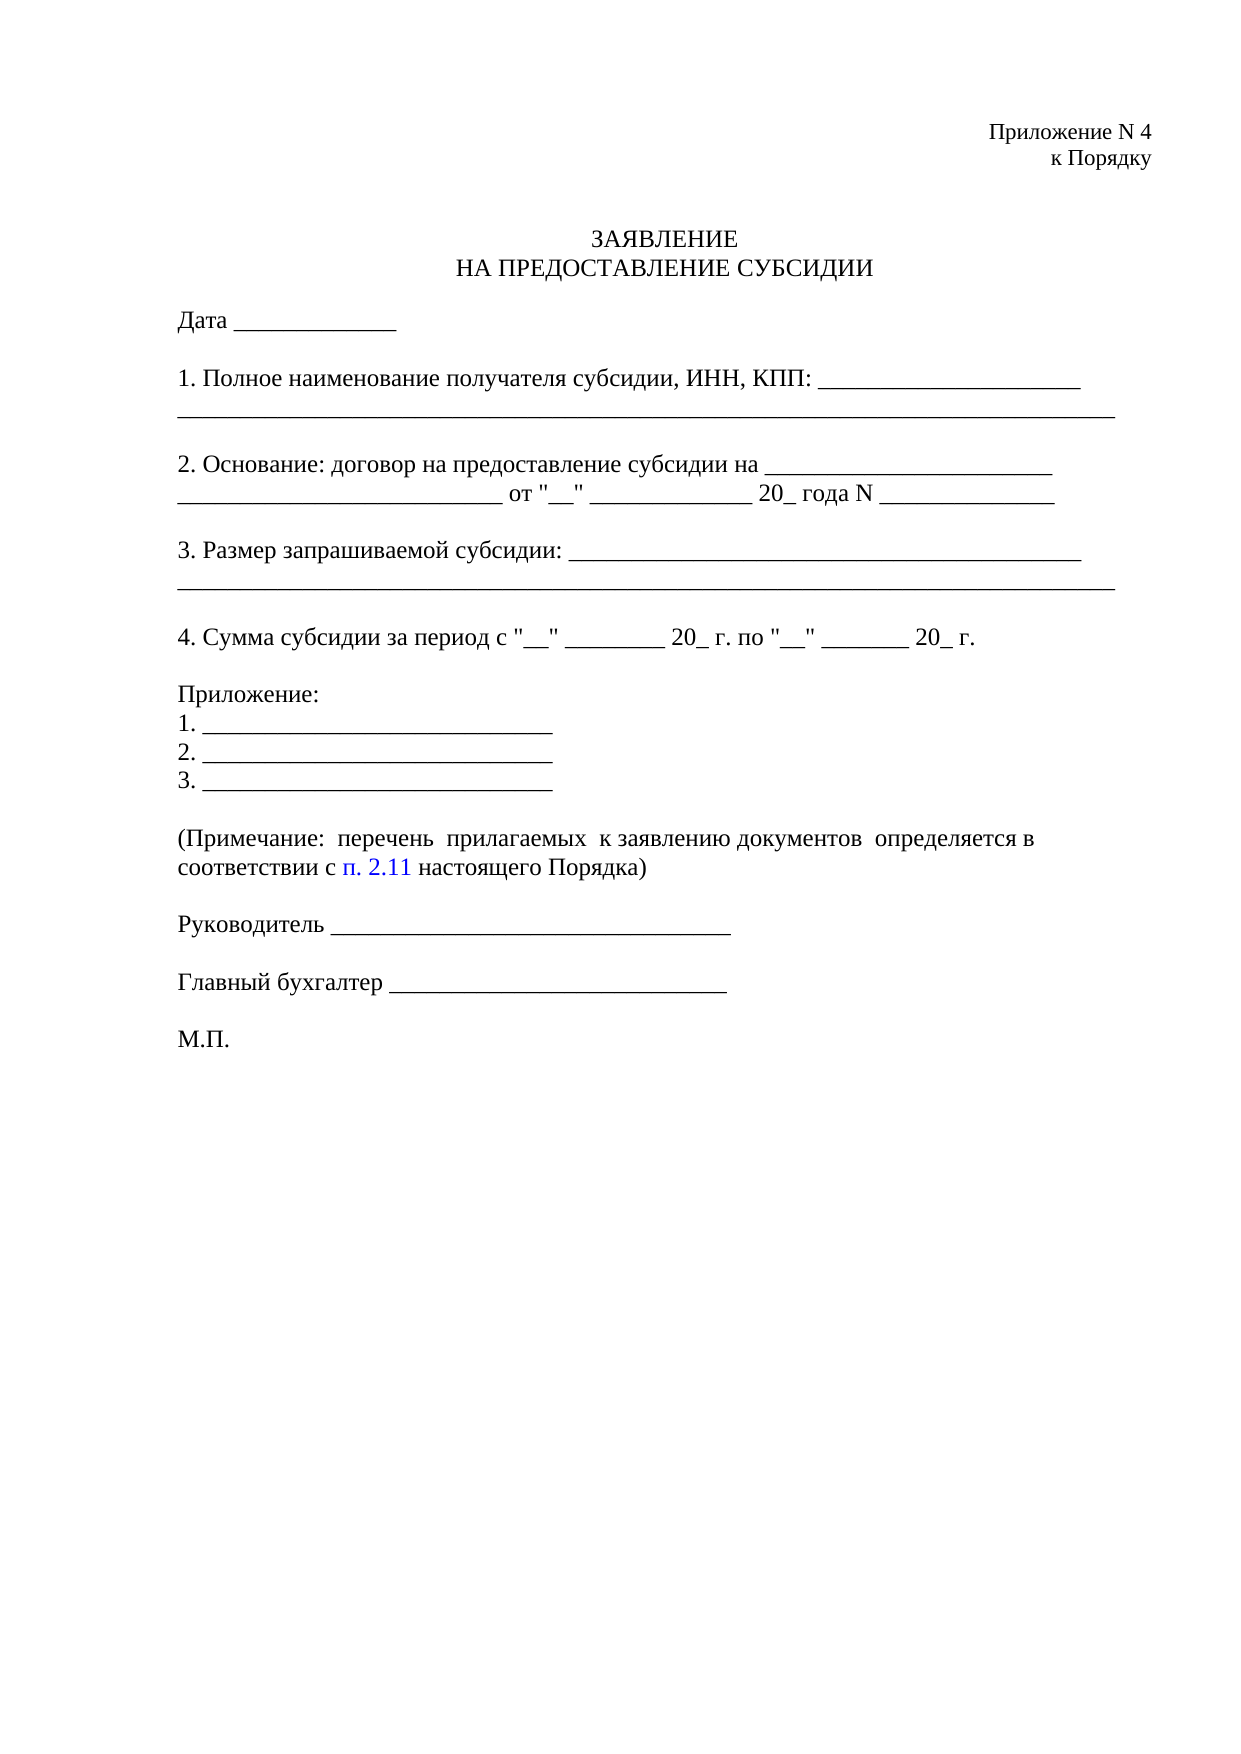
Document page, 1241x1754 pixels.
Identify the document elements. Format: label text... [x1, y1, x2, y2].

text 2. ____________________________ [177, 737, 1152, 765]
text 4. Сумма субсидии за период с "__" ________ 20_ г. по "__" _______ 20_ г. [177, 622, 1152, 650]
text Руководитель ________________________________ [177, 909, 1152, 938]
text 2. Основание: договор на предоставление субсидии на _______________________ [177, 449, 1152, 478]
text к Порядку [177, 144, 1152, 171]
text Главный бухгалтер ___________________________ [177, 967, 1152, 995]
text Приложение: [177, 679, 1152, 708]
text 3. Размер запрашиваемой субсидии: _________________________________________ [177, 535, 1152, 564]
text 3. ____________________________ [177, 765, 1152, 794]
text (Примечание: перечень прилагаемых к заявлению документов определяется в [177, 823, 1152, 852]
text ЗАЯВЛЕНИЕ [177, 224, 1152, 253]
text __________________________ от "__" _____________ 20_ года N ______________ [177, 478, 1152, 507]
text ___________________________________________________________________________ [177, 392, 1152, 420]
text Дата _____________ [177, 305, 1152, 334]
text ___________________________________________________________________________ [177, 564, 1152, 593]
text Приложение N 4 [177, 118, 1152, 144]
text НА ПРЕДОСТАВЛЕНИЕ СУБСИДИИ [177, 253, 1152, 282]
text соответствии с п. 2.11 настоящего Порядка) [177, 852, 1152, 880]
text 1. ____________________________ [177, 708, 1152, 737]
text 1. Полное наименование получателя субсидии, ИНН, КПП: _____________________ [177, 363, 1152, 392]
text М.П. [177, 1024, 1152, 1053]
